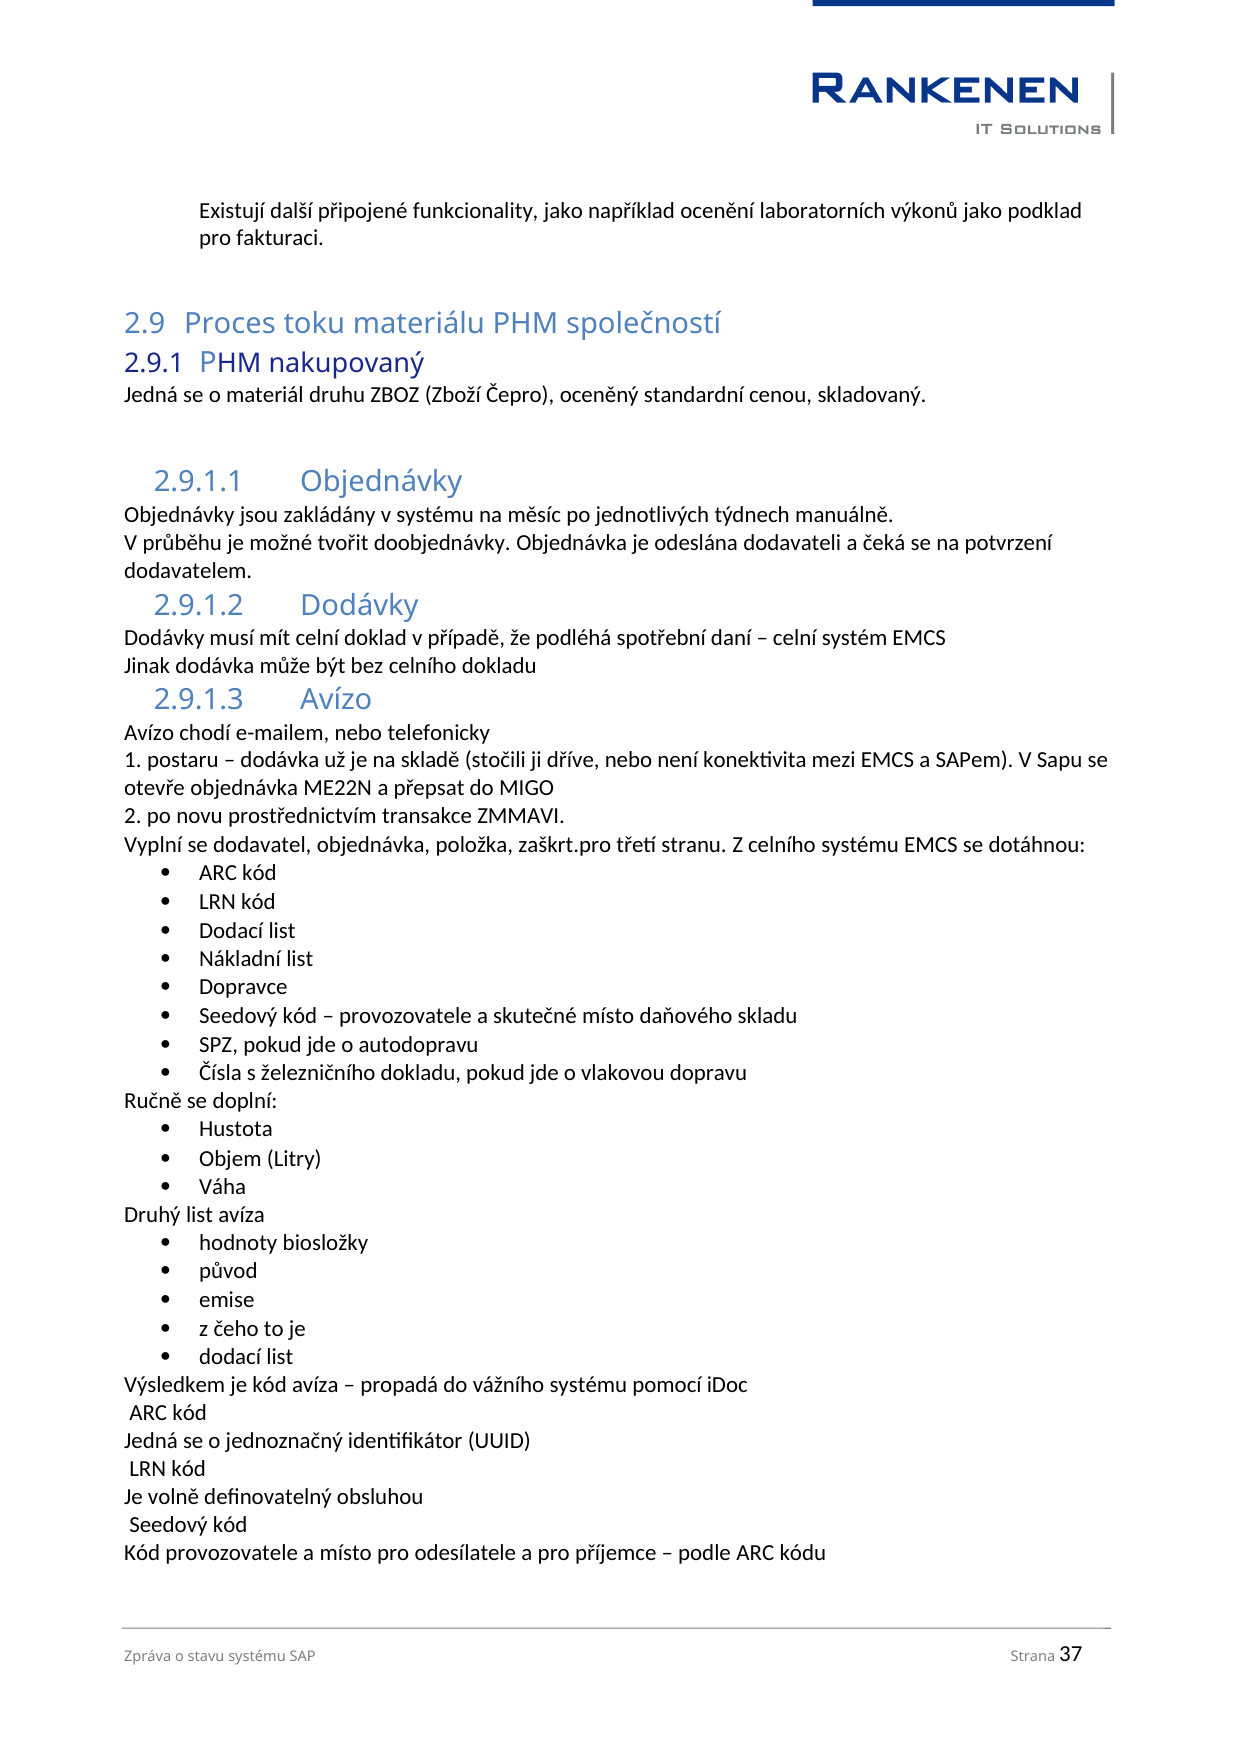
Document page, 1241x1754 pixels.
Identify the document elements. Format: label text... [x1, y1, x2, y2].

list po novu prostřednictvím transakce ZMMAVI. [124, 802, 1240, 829]
text dodavatelem. [124, 556, 1240, 584]
list Dodací list [161, 915, 1240, 944]
text Kód provozovatele a místo pro odesílatele a pro příjemce – podle ARC kódu [124, 1538, 1240, 1566]
list ARC kód [161, 858, 1240, 886]
list Seedový kód – provozovatele a skutečné místo daňového skladu [161, 1000, 1240, 1029]
text Existují další připojené funkcionality, jako například ocenění laboratorních výkonů jako podklad [199, 196, 1240, 224]
list postaru – dodávka už je na skladě (stočili ji dříve, nebo není konektivita mezi EMCS a SAPem). V Sapu se otevře objednávka ME22N a přepsat do MIGO [124, 746, 1110, 802]
subtitle Avízo [153, 679, 1240, 718]
list Hustota [161, 1114, 1240, 1142]
list LRN kód [161, 886, 1240, 915]
list hodnoty biosložky [161, 1228, 1240, 1256]
text Jedná se o materiál druhu ZBOZ (Zboží Čepro), oceněný standardní cenou, skladovaný. [124, 380, 1240, 408]
list SPZ, pokud jde o autodopravu [161, 1029, 1240, 1058]
list Čísla s železničního dokladu, pokud jde o vlakovou dopravu Ručně se doplní: [124, 1058, 748, 1114]
list emise [161, 1284, 1240, 1313]
list původ [161, 1256, 1240, 1284]
picture [812, 0, 1115, 134]
subtitle Dodávky [153, 584, 1240, 623]
text Objednávky jsou zakládány v systému na měsíc po jednotlivých týdnech manuálně. [124, 500, 1240, 528]
text Avízo chodí e-mailem, nebo telefonicky [124, 718, 1240, 746]
list Objem (Litry) [161, 1143, 1240, 1172]
text Jedná se o jednoznačný identifikátor (UUID) LRN kód [124, 1426, 533, 1482]
text Dodávky musí mít celní doklad v případě, že podléhá spotřební daní – celní systém EMCS Jinak dodávka může být bez celního dokladu [124, 623, 949, 679]
text Výsledkem je kód avíza – propadá do vážního systému pomocí iDoc ARC kód [124, 1370, 750, 1426]
subtitle Objednávky [153, 460, 1240, 500]
subtitle Proces toku materiálu PHM společností [124, 303, 1240, 341]
text pro fakturaci. [199, 224, 1240, 251]
list Váha Druhý list avíza [124, 1172, 265, 1228]
list Nákladní list [161, 944, 1240, 972]
list Dopravce [161, 972, 1240, 1000]
subtitle PHM nakupovaný [124, 341, 1240, 380]
list dodací list [161, 1342, 1240, 1370]
list z čeho to je [161, 1313, 1240, 1342]
text Je volně definovatelný obsluhou Seedový kód [124, 1482, 425, 1538]
text V průběhu je možné tvořit doobjednávky. Objednávka je odeslána dodavateli a čeká se na potvrzení [124, 528, 1240, 556]
text Vyplní se dodavatel, objednávka, položka, zaškrt.pro třetí stranu. Z celního systému EMCS se dotáhnou: [124, 830, 1240, 858]
